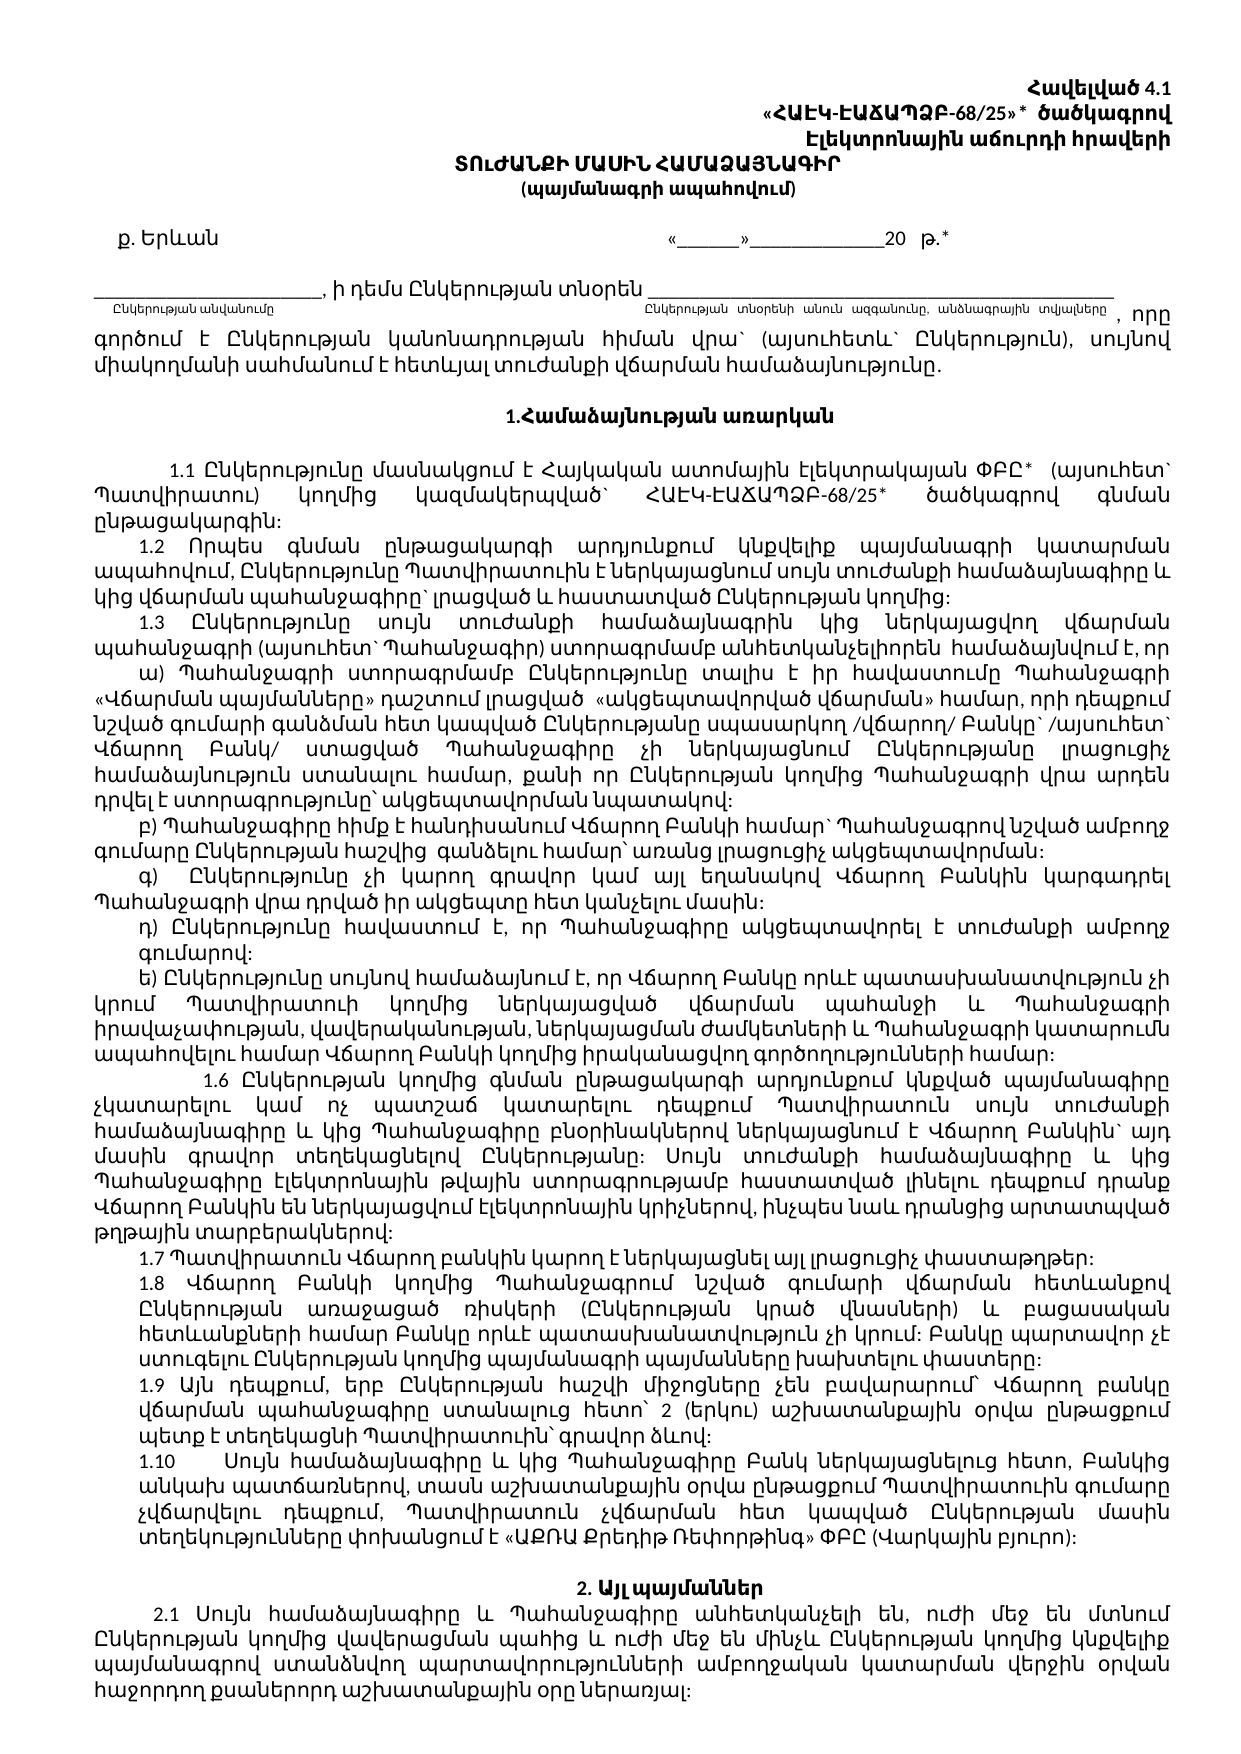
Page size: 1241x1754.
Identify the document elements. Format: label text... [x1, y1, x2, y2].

text Ընկերության անվանումը Ընկերության տնօրենի անուն ազգանունը, անձնագրային տվյալները , որը գործում է Ընկերության կանոնադրության հիման վրա` (այսուհետև` Ընկերություն), սույնով միակողմանի սահմանում է հետևյալ տուժանքի վճարման համաձայնությունը. [94, 301, 1171, 377]
text 1.6 Ընկերության կողմից գնման ընթացակարգի արդյունքում կնքված պայմանագիրը չկատարելու կամ ոչ պատշաճ կատարելու դեպքում Պատվիրատուն սույն տուժանքի համաձայնագիրը և կից Պահանջագիրը բնօրինակներով ներկայացնում է Վճարող Բանկին` այդ մասին գրավոր տեղեկացնելով Ընկերությանը: Սույն տուժանքի համաձայնագիրը և կից Պահանջագիրը էլեկտրոնային թվային ստորագրությամբ հաստատված լինելու դեպքում դրանք Վճարող Բանկին են ներկայացվում էլեկտրոնային կրիչներով, ինչպես նաև դրանցից արտատպված թղթային տարբերակներով: [94, 1067, 1171, 1245]
text 1.8 Վճարող Բանկի կողմից Պահանջագրում նշված գումարի վճարման հետևանքով Ընկերության առաջացած ռիսկերի (Ընկերության կրած վնասների) և բացասական հետևանքների համար Բանկը որևէ պատասխանատվություն չի կրում: Բանկը պարտավոր չէ ստուգելու Ընկերության կողմից պայմանագրի պայմանները խախտելու փաստերը: [138, 1270, 1171, 1372]
text 1.10 Սույն համաձայնագիրը և կից Պահանջագիրը Բանկ ներկայացնելուց հետո, Բանկից անկախ պատճառներով, տասն աշխատանքային օրվա ընթացքում Պատվիրատուին գումարը չվճարվելու դեպքում, Պատվիրատուն չվճարման հետ կապված Ընկերության մասին տեղեկությունները փոխանցում է «ԱՔՌԱ Քրեդիթ Ռեփորթինգ» ՓԲԸ (Վարկային բյուրո): [138, 1448, 1171, 1550]
text բ) Պահանջագիրը հիմք է հանդիսանում Վճարող Բանկի համար` Պահանջագրով նշված ամբողջ գումարը Ընկերության հաշվից գանձելու համար՝ առանց լրացուցիչ ակցեպտավորման: [94, 813, 1171, 864]
text Հավելված 4.1 [94, 75, 1171, 100]
text 2. Այլ պայմաններ [169, 1575, 1171, 1601]
text 1.2 Որպես գնման ընթացակարգի արդյունքում կնքվելիք պայմանագրի կատարման ապահովում, Ընկերությունը Պատվիրատուին է ներկայացնում սույն տուժանքի համաձայնագիրը և կից վճարման պահանջագիրը` լրացված և հաստատված Ընկերության կողմից: [94, 533, 1171, 609]
text (պայմանագրի ապահովում) [94, 177, 1171, 199]
text ______________________, ի դեմս Ընկերության տնօրեն _____________________________________________ [94, 276, 1171, 301]
text ա) Պահանջագրի ստորագրմամբ Ընկերությունը տալիս է իր հավաստումը Պահանջագրի «Վճարման պայմանները» դաշտում լրացված «ակցեպտավորված վճարման» համար, որի դեպքում նշված գումարի գանձման հետ կապված Ընկերությանը սպասարկող /վճարող/ Բանկը` /այսուհետ` Վճարող Բանկ/ ստացված Պահանջագիրը չի ներկայացնում Ընկերությանը լրացուցիչ համաձայնություն ստանալու համար, քանի որ Ընկերության կողմից Պահանջագրի վրա արդեն դրվել է ստորագրությունը՝ ակցեպտավորման նպատակով: [94, 660, 1171, 813]
text Էլեկտրոնային աճուրդի հրավերի [94, 126, 1171, 151]
text ք. Երևան «______»_____________20 թ.* [94, 225, 1171, 250]
text 1.7 Պատվիրատուն Վճարող բանկին կարող է ներկայացնել այլ լրացուցիչ փաստաթղթեր: [138, 1245, 1171, 1270]
text «ՀԱԷԿ-ԷԱՃԱՊՁԲ-68/25»* ծածկագրով [94, 100, 1171, 126]
text 1.1 Ընկերությունը մասնակցում է Հայկական ատոմային էլեկտրակայան ՓԲԸ* (այսուհետ` Պատվիրատու) կողմից կազմակերպված` ՀԱԷԿ-ԷԱՃԱՊՁԲ-68/25* ծածկագրով գնման ընթացակարգին: [94, 457, 1171, 533]
text 1.3 Ընկերությունը սույն տուժանքի համաձայնագրին կից ներկայացվող վճարման պահանջագրի (այսուհետ` Պահանջագիր) ստորագրմամբ անհետկանչելիորեն համաձայնվում է, որ [94, 609, 1171, 660]
text 2.1 Սույն համաձայնագիրը և Պահանջագիրը անհետկանչելի են, ուժի մեջ են մտնում Ընկերության կողմից վավերացման պահից և ուժի մեջ են մինչև Ընկերության կողմից կնքվելիք պայմանագրով ստանձնվող պարտավորությունների ամբողջական կատարման վերջին օրվան հաջորդող քսաներորդ աշխատանքային օրը ներառյալ: [94, 1601, 1171, 1702]
text ՏՈւԺԱՆՔԻ ՄԱՍԻՆ ՀԱՄԱՁԱՅՆԱԳԻՐ [94, 151, 1171, 177]
text 1.9 Այն դեպքում, երբ Ընկերության հաշվի միջոցները չեն բավարարում՝ Վճարող բանկը վճարման պահանջագիրը ստանալուց հետո՝ 2 (երկու) աշխատանքային օրվա ընթացքում պետք է տեղեկացնի Պատվիրատուին՝ գրավոր ձևով: [138, 1372, 1171, 1448]
text գ) Ընկերությունը չի կարող գրավոր կամ այլ եղանակով Վճարող Բանկին կարգադրել Պահանջագրի վրա դրված իր ակցեպտը հետ կանչելու մասին: [94, 864, 1171, 914]
text ե) Ընկերությունը սույնով համաձայնում է, որ Վճարող Բանկը որևէ պատասխանատվություն չի կրում Պատվիրատուի կողմից ներկայացված վճարման պահանջի և Պահանջագրի իրավաչափության, վավերականության, ներկայացման ժամկետների և Պահանջագրի կատարումն ապահովելու համար Վճարող Բանկի կողմից իրականացվող գործողությունների համար: [94, 965, 1171, 1067]
text 1.Համաձայնության առարկան [169, 403, 1171, 428]
text դ) Ընկերությունը հավաստում է, որ Պահանջագիրը ակցեպտավորել է տուժանքի ամբողջ գումարով: [138, 914, 1171, 965]
